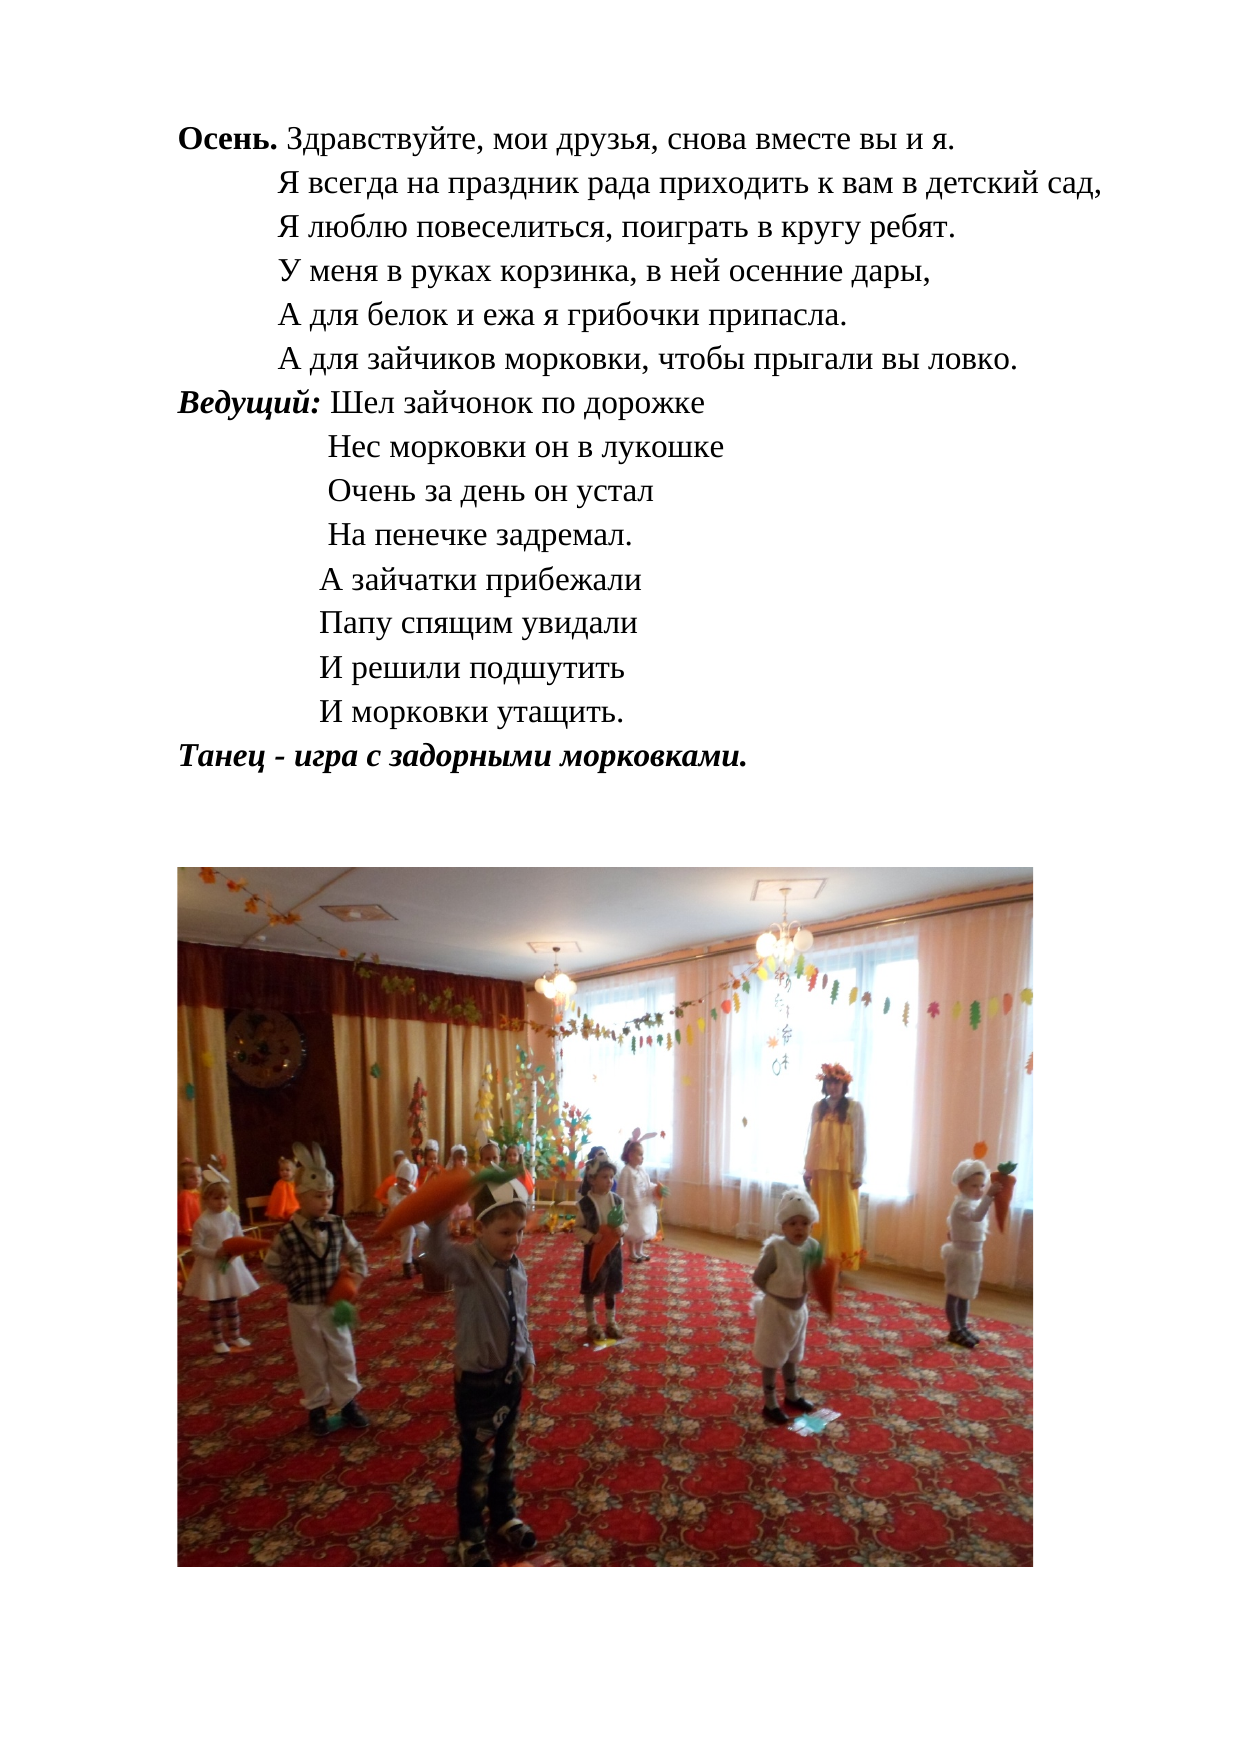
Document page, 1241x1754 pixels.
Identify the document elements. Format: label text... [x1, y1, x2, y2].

text Ведущий: Шел зайчонок по дорожке [177, 382, 1152, 421]
text Танец - игра с задорными морковками. [177, 735, 1152, 773]
text А зайчатки прибежали [177, 559, 1152, 597]
text Очень за день он устал [177, 471, 1152, 509]
text На пенечке задремал. [177, 515, 1152, 553]
text Осень. Здравствуйте, мои друзья, снова вместе вы и я. [177, 118, 1152, 156]
text Я всегда на праздник рада приходить к вам в детский сад, [177, 162, 1152, 201]
text У меня в руках корзинка, в ней осенние дары, [177, 250, 1152, 289]
text А для белок и ежа я грибочки припасла. [177, 294, 1152, 333]
text И морковки утащить. [177, 691, 1152, 729]
text И решили подшутить [177, 647, 1152, 685]
text Я люблю повеселиться, поиграть в кругу ребят. [177, 206, 1152, 244]
picture [177, 867, 1034, 1567]
text Нес морковки он в лукошке [177, 427, 1152, 465]
text Папу спящим увидали [177, 603, 1152, 641]
text А для зайчиков морковки, чтобы прыгали вы ловко. [177, 338, 1152, 377]
